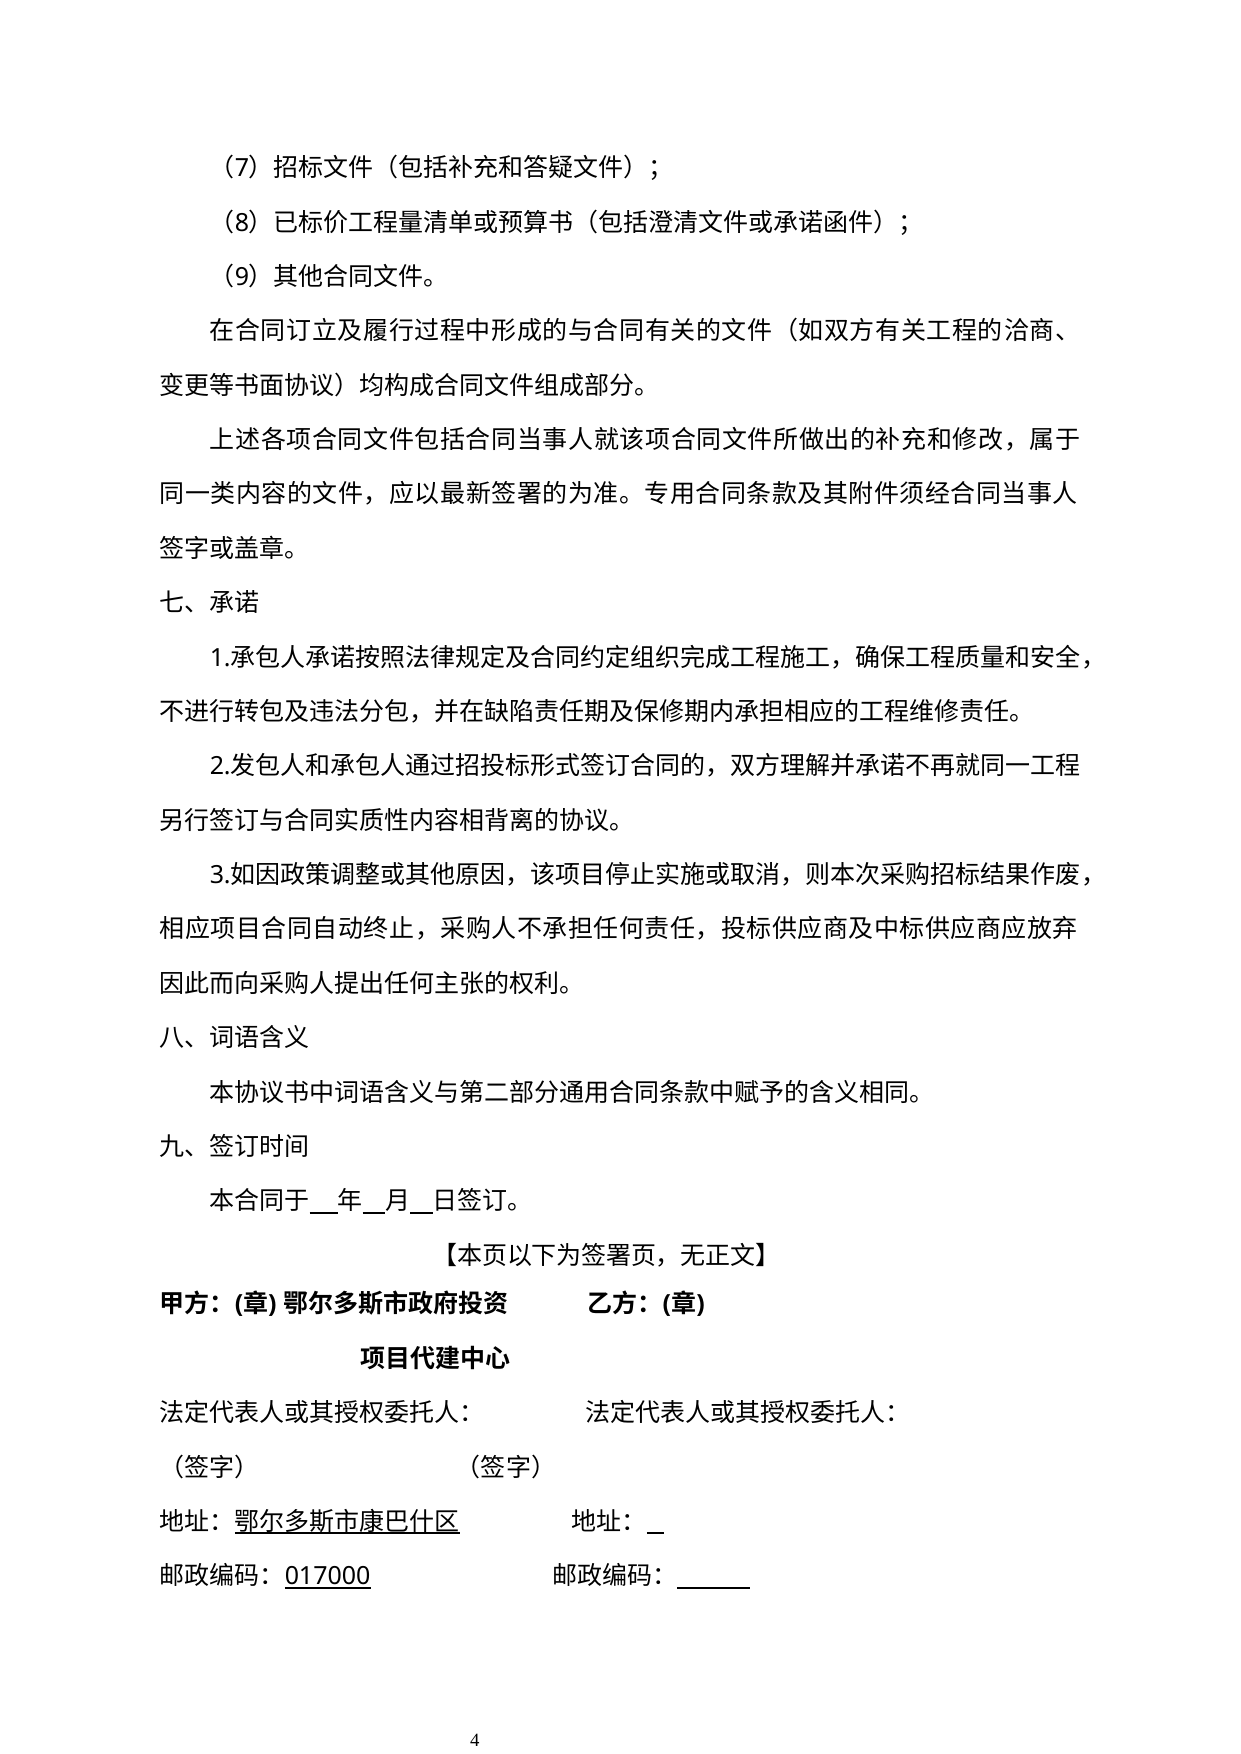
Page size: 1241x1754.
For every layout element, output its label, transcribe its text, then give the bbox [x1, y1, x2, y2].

text 甲方：(章) 鄂尔多斯市政府投资 乙方：(章) [159, 1284, 1081, 1320]
text 项目代建中心 [159, 1338, 1081, 1374]
text 邮政编码：017000 邮政编码： [159, 1556, 1081, 1592]
text 本合同于 年 月 日签订。 [159, 1181, 1081, 1217]
text （签字） （签字） [159, 1447, 1081, 1483]
text 【本页以下为签署页，无正文】 [309, 1235, 931, 1271]
text 在合同订立及履行过程中形成的与合同有关的文件（如双方有关工程的洽商、变更等书面协议）均构成合同文件组成部分。 [159, 311, 1081, 401]
text 1.承包人承诺按照法律规定及合同约定组织完成工程施工，确保工程质量和安全，不进行转包及违法分包，并在缺陷责任期及保修期内承担相应的工程维修责任。 [159, 637, 1081, 728]
text 上述各项合同文件包括合同当事人就该项合同文件所做出的补充和修改，属于同一类内容的文件，应以最新签署的为准。专用合同条款及其附件须经合同当事人签字或盖章。 [159, 419, 1081, 564]
text 本协议书中词语含义与第二部分通用合同条款中赋予的含义相同。 [159, 1072, 1081, 1108]
text 七、承诺 [159, 583, 1081, 619]
text 地址：鄂尔多斯市康巴什区 地址： [159, 1501, 1081, 1538]
text 法定代表人或其授权委托人： 法定代表人或其授权委托人： [159, 1393, 1081, 1429]
text （9）其他合同文件。 [159, 256, 1081, 293]
text （7）招标文件（包括补充和答疑文件）； [159, 148, 1081, 184]
text 3.如因政策调整或其他原因，该项目停止实施或取消，则本次采购招标结果作废，相应项目合同自动终止，采购人不承担任何责任，投标供应商及中标供应商应放弃因此而向采购人提出任何主张的权利。 [159, 854, 1081, 999]
text 八、词语含义 [159, 1018, 1081, 1054]
text 九、签订时间 [159, 1126, 1081, 1163]
text 2.发包人和承包人通过招投标形式签订合同的，双方理解并承诺不再就同一工程另行签订与合同实质性内容相背离的协议。 [159, 746, 1081, 836]
text （8）已标价工程量清单或预算书（包括澄清文件或承诺函件）； [159, 202, 1081, 238]
